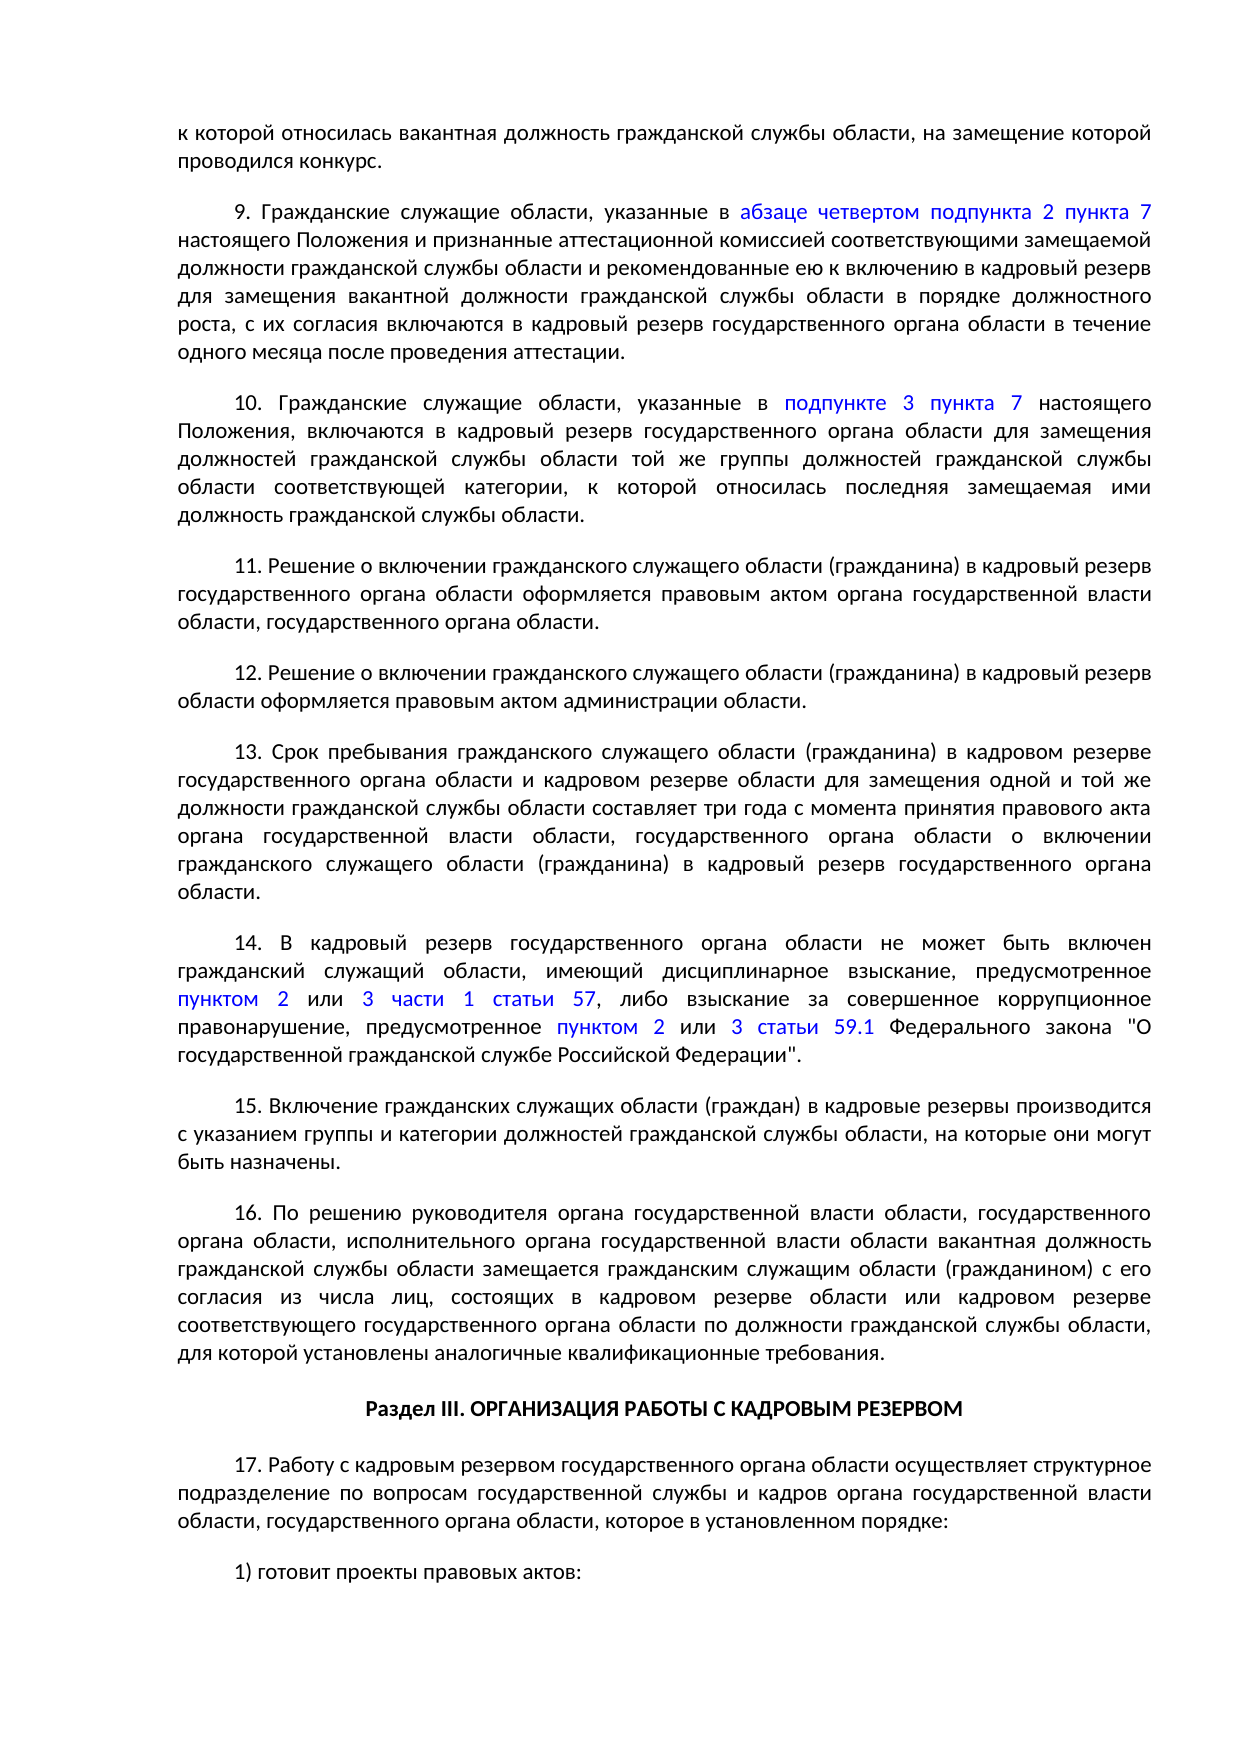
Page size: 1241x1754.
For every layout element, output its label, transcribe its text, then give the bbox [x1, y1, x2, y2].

text 13. Срок пребывания гражданского служащего области (гражданина) в кадровом резерве государственного органа области и кадровом резерве области для замещения одной и той же должности гражданской службы области составляет три года с момента принятия правового акта органа государственной власти области, государственного органа области о включении гражданского служащего области (гражданина) в кадровый резерв государственного органа области. [177, 737, 1152, 905]
title Раздел III. ОРГАНИЗАЦИЯ РАБОТЫ С КАДРОВЫМ РЕЗЕРВОМ [177, 1394, 1152, 1422]
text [177, 118, 1152, 174]
text 15. Включение гражданских служащих области (граждан) в кадровые резервы производится с указанием группы и категории должностей гражданской службы области, на которые они могут быть назначены. [177, 1091, 1152, 1175]
text 14. В кадровый резерв государственного органа области не может быть включен гражданский служащий области, имеющий дисциплинарное взыскание, предусмотренное пунктом 2 или 3 части 1 статьи 57, либо взыскание за совершенное коррупционное правонарушение, предусмотренное пунктом 2 или 3 статьи 59.1 Федерального закона "О государственной гражданской службе Российской Федерации". [177, 928, 1152, 1068]
text 17. Работу с кадровым резервом государственного органа области осуществляет структурное подразделение по вопросам государственной службы и кадров органа государственной власти области, государственного органа области, которое в установленном порядке: [177, 1450, 1152, 1534]
text 9. Гражданские служащие области, указанные в абзаце четвертом подпункта 2 пункта 7 настоящего Положения и признанные аттестационной комиссией соответствующими замещаемой должности гражданской службы области и рекомендованные ею к включению в кадровый резерв для замещения вакантной должности гражданской службы области в порядке должностного роста, с их согласия включаются в кадровый резерв государственного органа области в течение одного месяца после проведения аттестации. [177, 197, 1152, 365]
text 12. Решение о включении гражданского служащего области (гражданина) в кадровый резерв области оформляется правовым актом администрации области. [177, 658, 1152, 714]
text 10. Гражданские служащие области, указанные в подпункте 3 пункта 7 настоящего Положения, включаются в кадровый резерв государственного органа области для замещения должностей гражданской службы области той же группы должностей гражданской службы области соответствующей категории, к которой относилась последняя замещаемая ими должность гражданской службы области. [177, 388, 1152, 528]
text 11. Решение о включении гражданского служащего области (гражданина) в кадровый резерв государственного органа области оформляется правовым актом органа государственной власти области, государственного органа области. [177, 551, 1152, 635]
text 1) готовит проекты правовых актов: [177, 1557, 1152, 1585]
text 16. По решению руководителя органа государственной власти области, государственного органа области, исполнительного органа государственной власти области вакантная должность гражданской службы области замещается гражданским служащим области (гражданином) с его согласия из числа лиц, состоящих в кадровом резерве области или кадровом резерве соответствующего государственного органа области по должности гражданской службы области, для которой установлены аналогичные квалификационные требования. [177, 1198, 1152, 1366]
